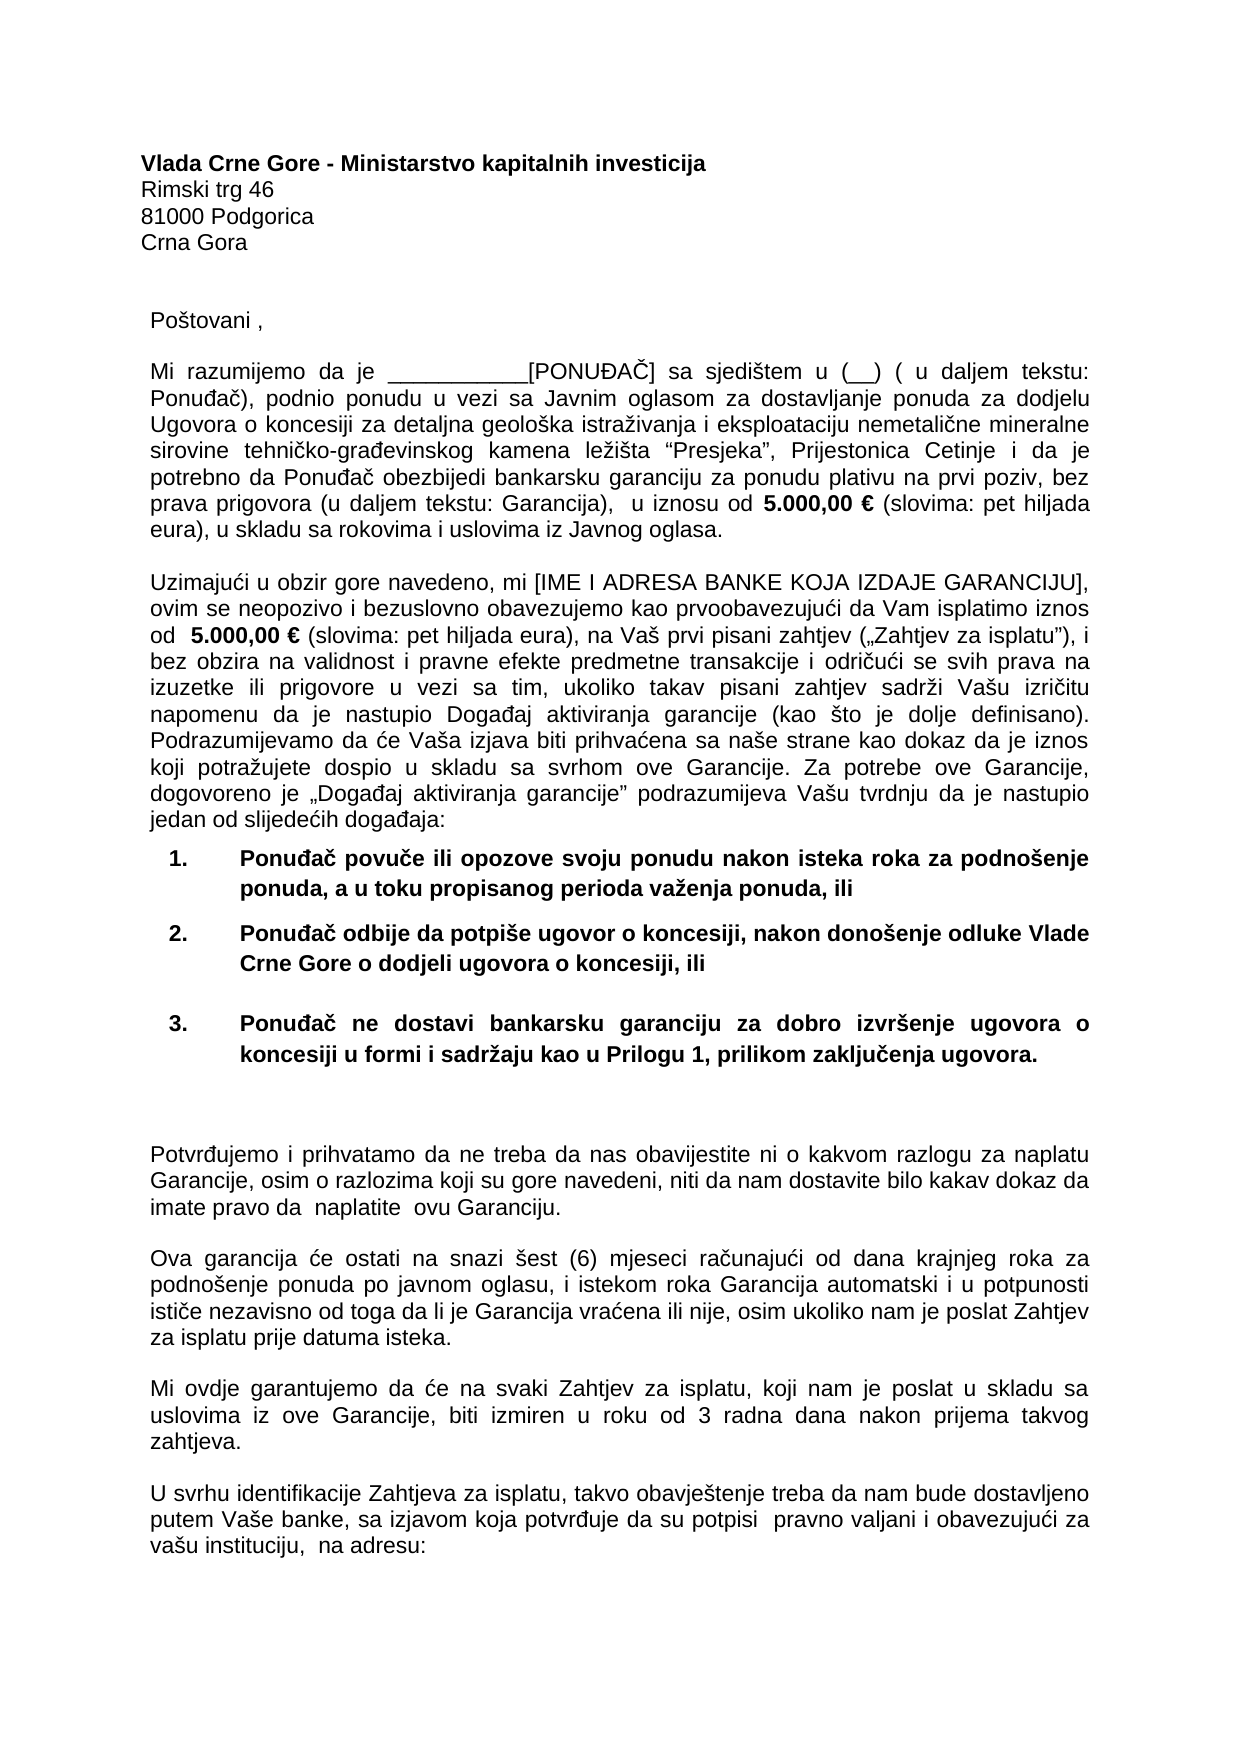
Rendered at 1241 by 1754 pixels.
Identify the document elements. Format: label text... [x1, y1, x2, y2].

text 81000 Podgorica [141, 203, 1090, 229]
text Ova garancija će ostati na snazi šest (6) mjeseci računajući od dana krajnjeg roka za podnošenje ponuda po javnom oglasu, i istekom roka Garancija automatski i u potpunosti ističe nezavisno od toga da li je Garancija vraćena ili nije, osim ukoliko nam je poslat Zahtjev za isplatu prije datuma isteka. [150, 1245, 1090, 1350]
text Crna Gora [141, 229, 1090, 255]
text Mi razumijemo da je ___________[PONUĐAČ] sa sjedištem u (__) ( u daljem tekstu: Ponuđač), podnio ponudu u vezi sa Javnim oglasom za dostavljanje ponuda za dodjelu Ugovora o koncesiji za detaljna geološka istraživanja i eksploataciju nemetalične mineralne sirovine tehničko-građevinskog kamena ležišta “Presjeka”, Prijestonica Cetinje i da je potrebno da Ponuđač obezbijedi bankarsku garanciju za ponudu plativu na prvi poziv, bez prava prigovora (u daljem tekstu: Garancija), u iznosu od 5.000,00 € (slovima: pet hiljada eura), u skladu sa rokovima i uslovima iz Javnog oglasa. [150, 358, 1090, 543]
text Mi ovdje garantujemo da će na svaki Zahtjev za isplatu, koji nam je poslat u skladu sa uslovima iz ove Garancije, biti izmiren u roku od 3 radna dana nakon prijema takvog zahtjeva. [150, 1375, 1090, 1454]
text Ponuđač ne dostavi bankarsku garanciju za dobro izvršenje ugovora o koncesiji u formi i sadržaju kao u Prilogu 1, prilikom zaključenja ugovora. [169, 1009, 1090, 1068]
text Poštovani , [150, 307, 1090, 333]
text Ponuđač povuče ili opozove svoju ponudu nakon isteka roka za podnošenje ponuda, a u toku propisanog perioda važenja ponuda, ili [169, 845, 1090, 902]
text Uzimajući u obzir gore navedeno, mi [IME I ADRESA BANKE KOJA IZDAJE GARANCIJU], ovim se neopozivo i bezuslovno obavezujemo kao prvoobavezujući da Vam isplatimo iznos od 5.000,00 € (slovima: pet hiljada eura), na Vaš prvi pisani zahtjev („Zahtjev za isplatu”), i bez obzira na validnost i pravne efekte predmetne transakcije i odričući se svih prava na izuzetke ili prigovore u vezi sa tim, ukoliko takav pisani zahtjev sadrži Vašu izričitu napomenu da je nastupio Događaj aktiviranja garancije (kao što je dolje definisano). Podrazumijevamo da će Vaša izjava biti prihvaćena sa naše strane kao dokaz da je iznos koji potražujete dospio u skladu sa svrhom ove Garancije. Za potrebe ove Garancije, dogovoreno je „Događaj aktiviranja garancije” podrazumijeva Vašu tvrdnju da je nastupio jedan od slijedećih događaja: [150, 569, 1090, 832]
text Rimski trg 46 [141, 176, 1090, 203]
text U svrhu identifikacije Zahtjeva za isplatu, takvo obavještenje treba da nam bude dostavljeno putem Vaše banke, sa izjavom koja potvrđuje da su potpisi pravno valjani i obavezujući za vašu instituciju, na adresu: [150, 1479, 1090, 1558]
text Vlada Crne Gore - Ministarstvo kapitalnih investicija [141, 150, 1090, 176]
text Ponuđač odbije da potpiše ugovor o koncesiji, nakon donošenje odluke Vlade Crne Gore o dodjeli ugovora o koncesiji, ili [169, 920, 1090, 977]
text Potvrđujemo i prihvatamo da ne treba da nas obavijestite ni o kakvom razlogu za naplatu Garancije, osim o razlozima koji su gore navedeni, niti da nam dostavite bilo kakav dokaz da imate pravo da naplatite ovu Garanciju. [150, 1141, 1090, 1220]
